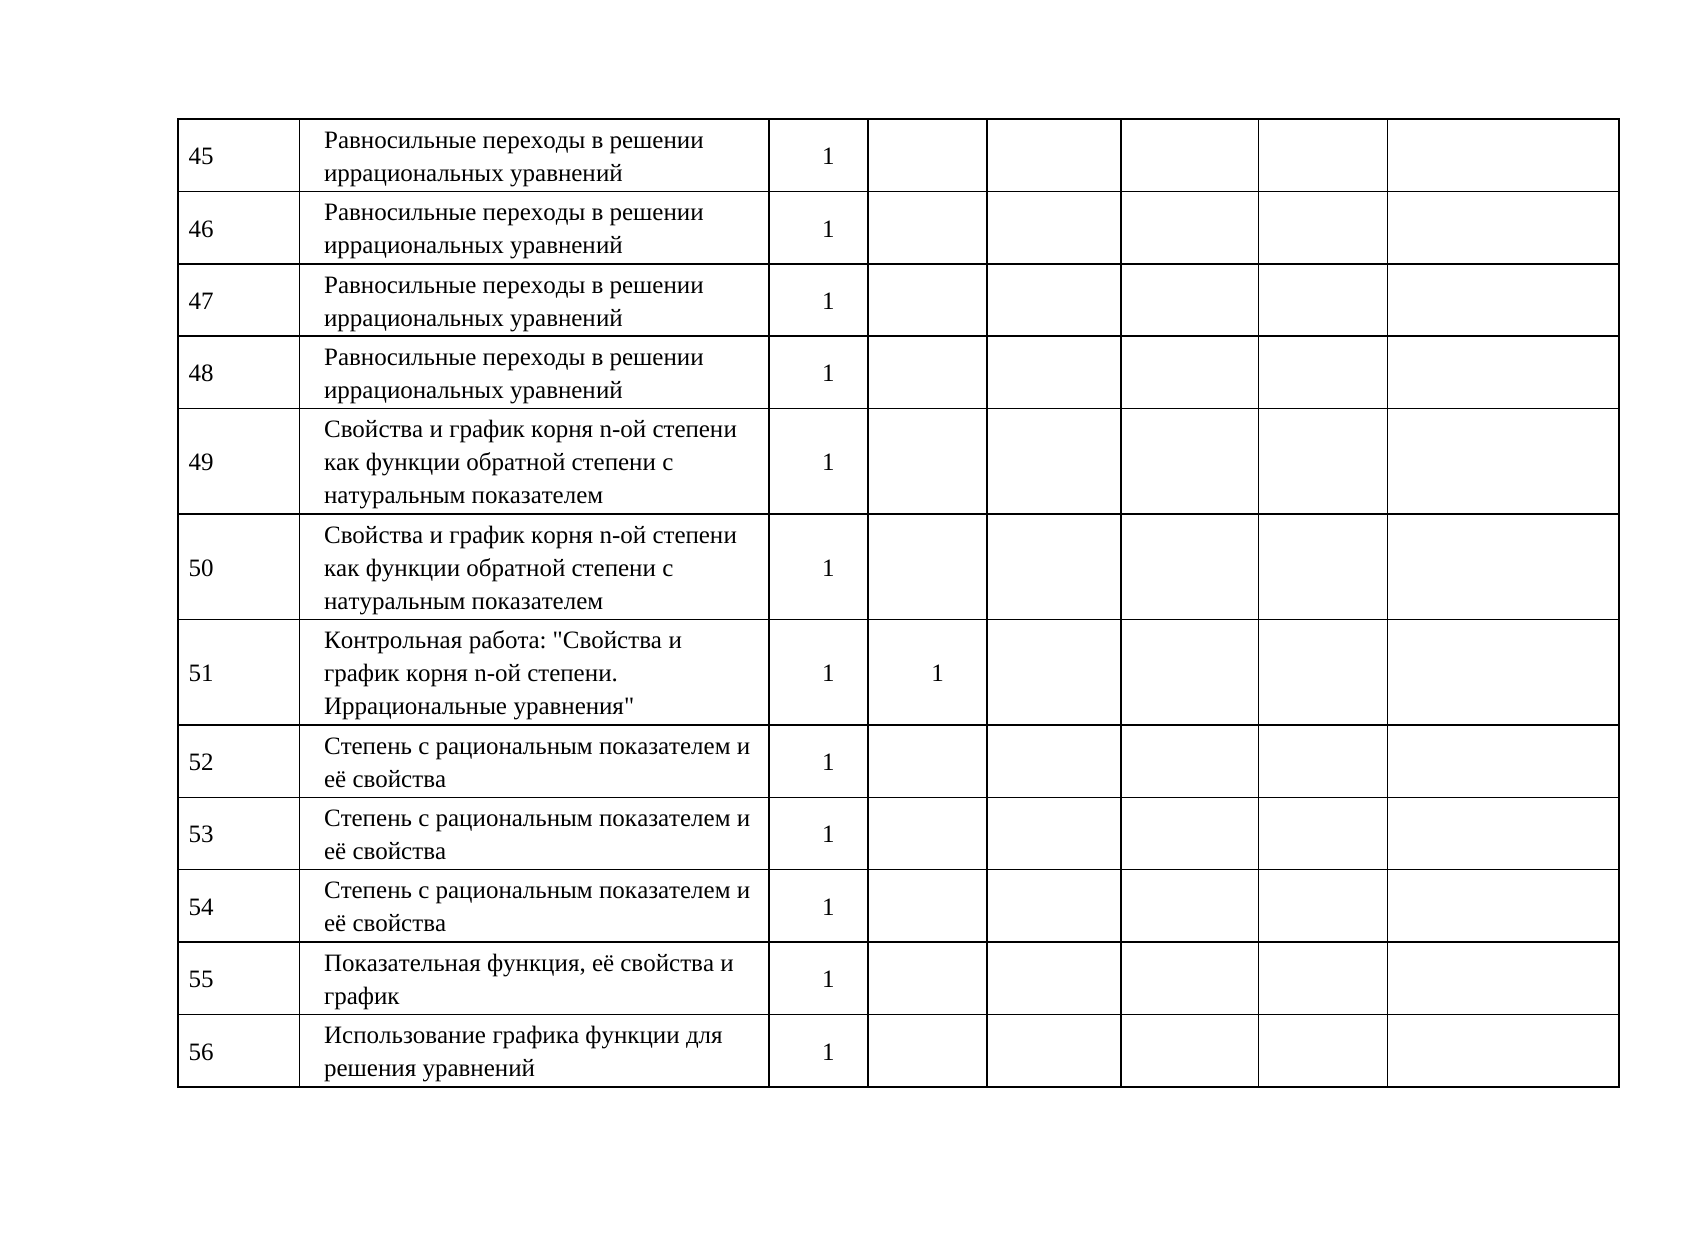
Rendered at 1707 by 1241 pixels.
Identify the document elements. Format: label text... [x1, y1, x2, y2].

table_cell [1122, 798, 1258, 869]
table_cell [1388, 1015, 1618, 1086]
table_cell 1 [770, 120, 867, 191]
table_cell [869, 409, 986, 513]
table_cell [988, 192, 1120, 263]
table_cell [1122, 943, 1258, 1013]
table_cell [869, 192, 986, 263]
table_cell [869, 1015, 986, 1086]
table_cell [1388, 515, 1618, 618]
table_cell 1 [770, 870, 867, 941]
table_cell [1122, 337, 1258, 408]
table_cell [1122, 726, 1258, 796]
table_cell 54 [179, 870, 299, 941]
table_cell 1 [770, 943, 867, 1013]
table_cell 49 [179, 409, 299, 513]
table_cell [988, 1015, 1120, 1086]
table_cell 1 [770, 337, 867, 408]
table_cell [1259, 192, 1387, 263]
table_cell [1259, 120, 1387, 191]
table_cell [988, 515, 1120, 618]
table_cell [1259, 1015, 1387, 1086]
table_cell [1259, 620, 1387, 724]
table_cell [1122, 120, 1258, 191]
table_cell 55 [179, 943, 299, 1013]
table_cell [1122, 265, 1258, 335]
table_cell Контрольная работа: "Свойства и график корня n-ой степени. Иррациональные уравнения" [300, 620, 768, 724]
table_cell [869, 870, 986, 941]
table_cell 1 [770, 515, 867, 618]
table_cell 45 [179, 120, 299, 191]
table_cell [1122, 409, 1258, 513]
table_cell [988, 409, 1120, 513]
table_cell Показательная функция, её свойства и график [300, 943, 768, 1013]
table_cell [869, 798, 986, 869]
table_cell Свойства и график корня n-ой степени как функции обратной степени с натуральным показателем [300, 409, 768, 513]
table_cell [1388, 943, 1618, 1013]
table_cell 51 [179, 620, 299, 724]
table_cell [1259, 726, 1387, 796]
table_cell [1259, 798, 1387, 869]
table_cell 1 [770, 726, 867, 796]
table_cell Свойства и график корня n-ой степени как функции обратной степени с натуральным показателем [300, 515, 768, 618]
table_cell [988, 620, 1120, 724]
table_cell 52 [179, 726, 299, 796]
table_cell [1259, 870, 1387, 941]
table_cell [869, 337, 986, 408]
table_cell [988, 337, 1120, 408]
table_cell Степень с рациональным показателем и её свойства [300, 870, 768, 941]
table_cell [1122, 515, 1258, 618]
table_cell [869, 726, 986, 796]
table_cell [988, 798, 1120, 869]
table_cell [988, 265, 1120, 335]
table_cell [1122, 620, 1258, 724]
table_cell [1388, 409, 1618, 513]
table_cell [1388, 798, 1618, 869]
table_cell [988, 870, 1120, 941]
table_cell [869, 120, 986, 191]
table_cell [1122, 192, 1258, 263]
table_cell [869, 943, 986, 1013]
table_cell 48 [179, 337, 299, 408]
table_cell 1 [869, 620, 986, 724]
table_cell [988, 943, 1120, 1013]
table_cell 1 [770, 620, 867, 724]
table_cell 53 [179, 798, 299, 869]
table_cell 1 [770, 192, 867, 263]
table_cell [1259, 337, 1387, 408]
table_cell [1388, 120, 1618, 191]
table_cell [1259, 515, 1387, 618]
table_cell 1 [770, 1015, 867, 1086]
table_cell 1 [770, 265, 867, 335]
table_cell [1388, 337, 1618, 408]
table_cell [1259, 409, 1387, 513]
table_cell [988, 726, 1120, 796]
table_cell [869, 265, 986, 335]
table_cell [988, 120, 1120, 191]
table_cell Равносильные переходы в решении иррациональных уравнений [300, 192, 768, 263]
table_cell Равносильные переходы в решении иррациональных уравнений [300, 337, 768, 408]
table_cell [1388, 192, 1618, 263]
table_cell 56 [179, 1015, 299, 1086]
table_cell [1388, 726, 1618, 796]
table_cell Равносильные переходы в решении иррациональных уравнений [300, 120, 768, 191]
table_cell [300, 1015, 768, 1086]
table_cell [1388, 870, 1618, 941]
table_cell 47 [179, 265, 299, 335]
table_cell 46 [179, 192, 299, 263]
table_cell [1259, 943, 1387, 1013]
table_cell 50 [179, 515, 299, 618]
table_cell Степень с рациональным показателем и её свойства [300, 726, 768, 796]
table_cell [1259, 265, 1387, 335]
table_cell [869, 515, 986, 618]
table_cell [1388, 620, 1618, 724]
table_cell [1122, 870, 1258, 941]
table_cell [1388, 265, 1618, 335]
table_cell Равносильные переходы в решении иррациональных уравнений [300, 265, 768, 335]
table_cell 1 [770, 409, 867, 513]
table_cell [1122, 1015, 1258, 1086]
table_cell Степень с рациональным показателем и её свойства [300, 798, 768, 869]
table_cell 1 [770, 798, 867, 869]
